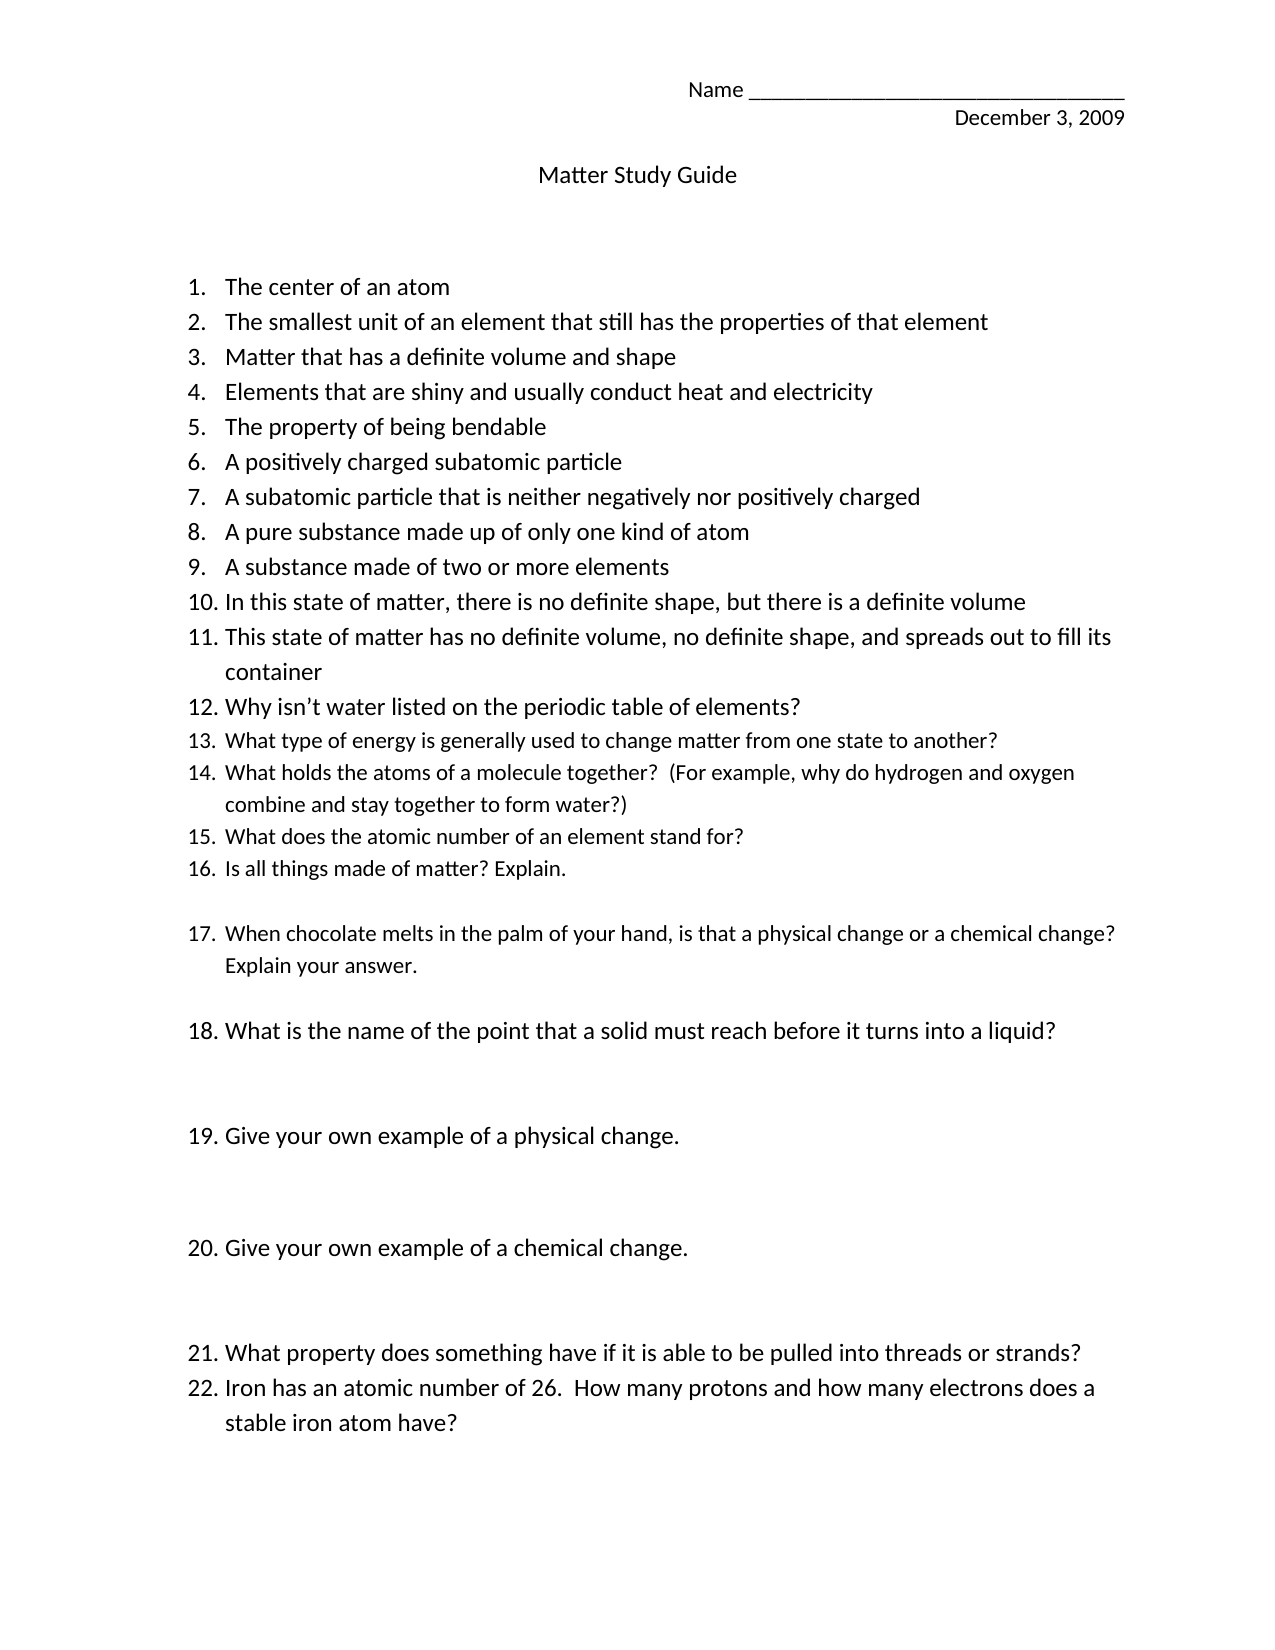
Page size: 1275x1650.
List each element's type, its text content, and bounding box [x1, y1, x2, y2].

list A pure substance made up of only one kind of atom [187, 516, 1125, 546]
list A positively charged subatomic particle [187, 446, 1125, 476]
list Matter that has a definite volume and shape [187, 341, 1125, 371]
text Matter Study Guide [150, 159, 1125, 189]
list The center of an atom [187, 271, 1125, 301]
list This state of matter has no definite volume, no definite shape, and spreads out to fill its container [187, 621, 1125, 686]
list Is all things made of matter? Explain. [187, 854, 1125, 882]
list A subatomic particle that is neither negatively nor positively charged [187, 481, 1125, 511]
list Elements that are shiny and usually conduct heat and electricity [187, 376, 1125, 406]
list What type of energy is generally used to change matter from one state to another? [187, 726, 1125, 754]
list What is the name of the point that a solid must reach before it turns into a liquid? [187, 1015, 1125, 1046]
list Why isn’t water listed on the periodic table of elements? [187, 691, 1125, 721]
list When chocolate melts in the palm of your hand, is that a physical change or a chemical change? Explain your answer. [187, 919, 1125, 979]
list The property of being bendable [187, 411, 1125, 441]
list Give your own example of a chemical change. [187, 1232, 1125, 1263]
list The smallest unit of an element that still has the properties of that element [187, 306, 1125, 336]
list What does the atomic number of an element stand for? [187, 822, 1125, 850]
list Give your own example of a physical change. [187, 1120, 1125, 1151]
list What holds the atoms of a molecule together? (For example, why do hydrogen and oxygen combine and stay together to form water?) [187, 758, 1125, 818]
list What property does something have if it is able to be pulled into threads or strands? [187, 1337, 1125, 1368]
list A substance made of two or more elements [187, 551, 1125, 581]
list In this state of matter, there is no definite shape, but there is a definite volume [187, 586, 1125, 616]
list Iron has an atomic number of 26. How many protons and how many electrons does a stable iron atom have? [187, 1372, 1125, 1438]
